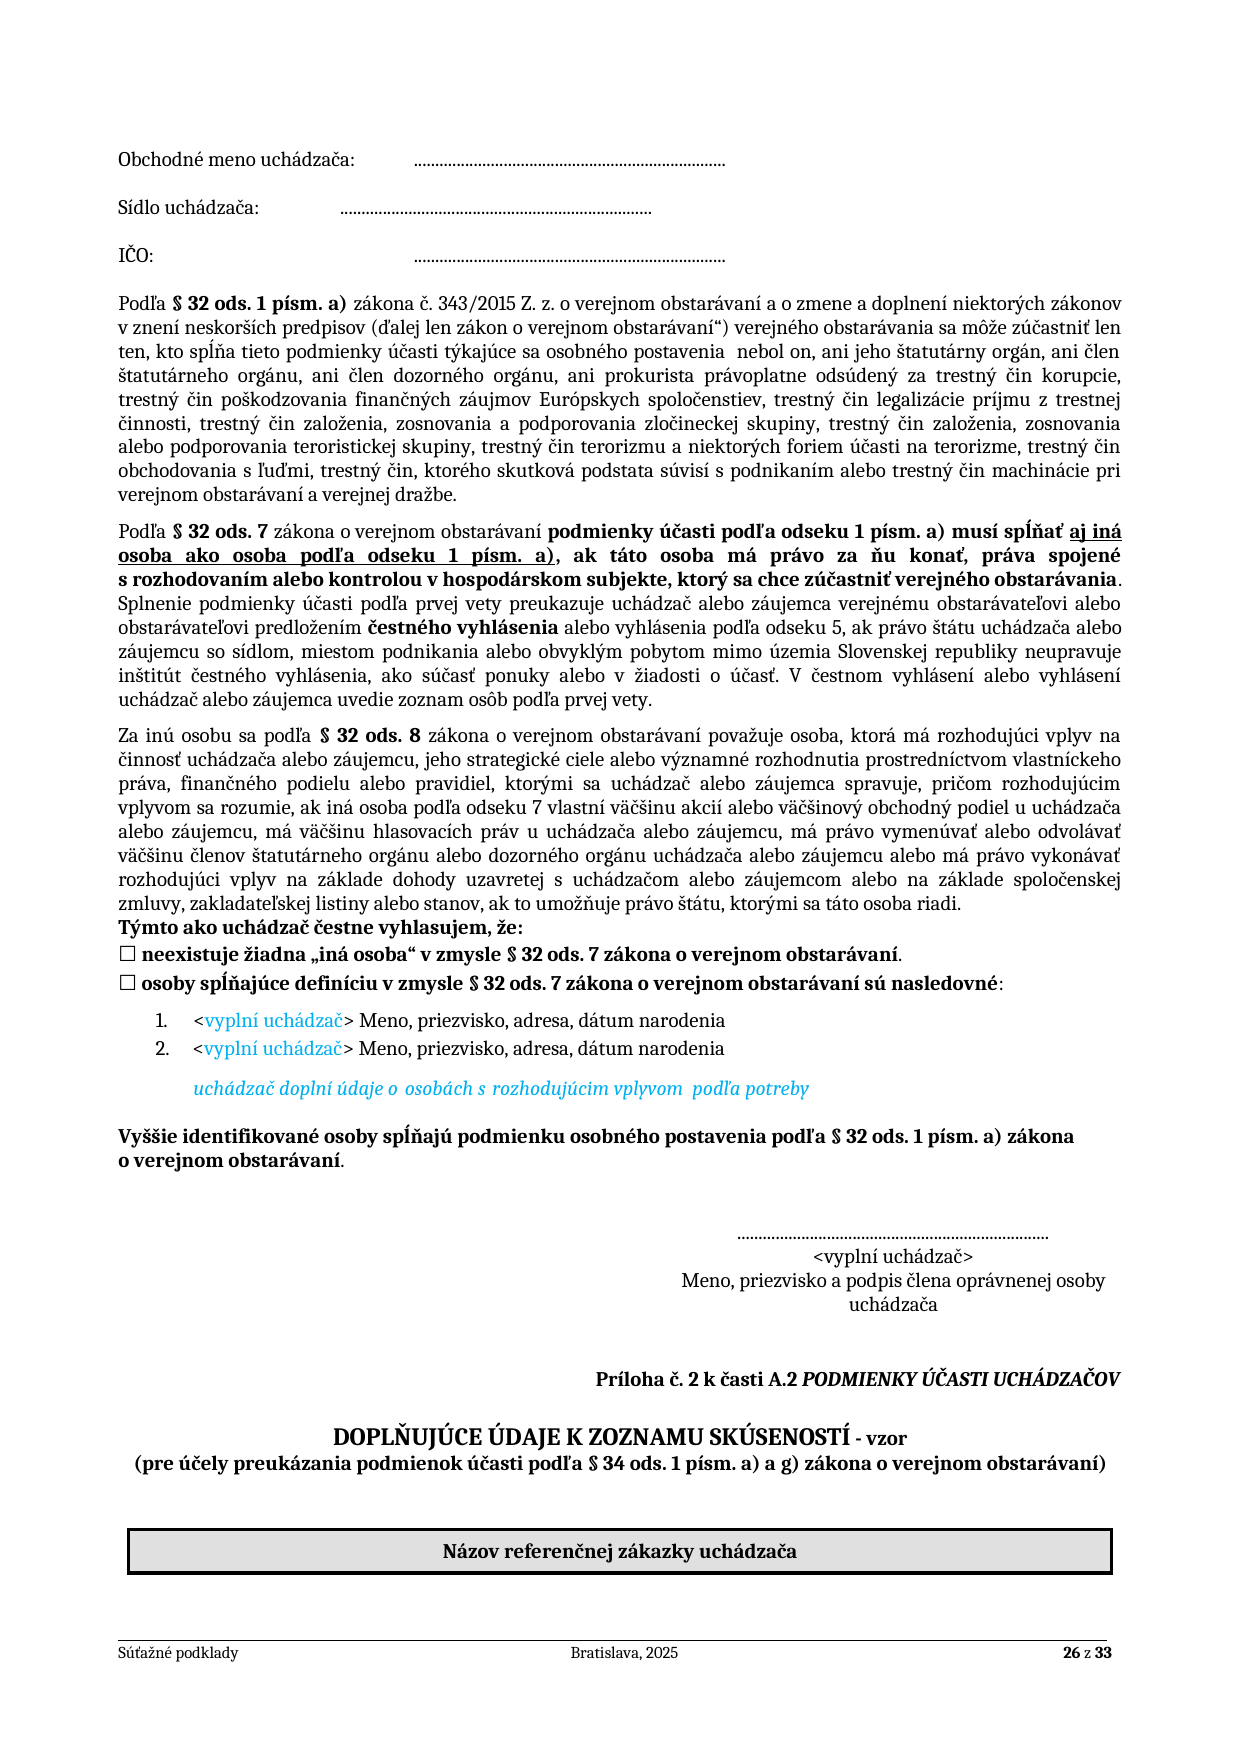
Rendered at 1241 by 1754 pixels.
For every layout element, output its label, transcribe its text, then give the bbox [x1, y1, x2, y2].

table_header Názov referenčnej zákazky uchádzača [130, 1531, 1110, 1571]
text Obchodné meno uchádzača: ......................................................................... [118, 148, 1122, 172]
text Podľa § 32 ods. 1 písm. a) zákona č. 343/2015 Z. z. o verejnom obstarávaní a o zmene a doplnení niektorých zákonov v znení neskorších predpisov (ďalej len zákon o verejnom obstarávaní“) verejného obstarávania sa môže zúčastniť len ten, kto spĺňa tieto podmienky účasti týkajúce sa osobného postavenia nebol on, ani jeho štatutárny orgán, ani člen štatutárneho orgánu, ani člen dozorného orgánu, ani prokurista právoplatne odsúdený za trestný čin korupcie, trestný čin poškodzovania finančných záujmov Európskych spoločenstiev, trestný čin legalizácie príjmu z trestnej činnosti, trestný čin založenia, zosnovania a podporovania zločineckej skupiny, trestný čin založenia, zosnovania alebo podporovania teroristickej skupiny, trestný čin terorizmu a niektorých foriem účasti na terorizme, trestný čin obchodovania s ľuďmi, trestný čin, ktorého skutková podstata súvisí s podnikaním alebo trestný čin machinácie pri verejnom obstarávaní a verejnej dražbe. [118, 291, 1122, 507]
text Meno, priezvisko a podpis člena oprávnenej osoby uchádzača [664, 1268, 1122, 1316]
text <vyplní uchádzač> [664, 1244, 1122, 1268]
text Sídlo uchádzača: ......................................................................... [118, 196, 1122, 219]
list <vyplní uchádzač> Meno, priezvisko, adresa, dátum narodenia [155, 1036, 1122, 1060]
text neexistuje žiadna „iná osoba“ v zmysle § 32 ods. 7 zákona o verejnom obstarávaní. [118, 939, 1122, 968]
text Príloha č. 2 k časti A.2 PODMIENKY ÚČASTI UCHÁDZAČOV [118, 1368, 1122, 1392]
text Za inú osobu sa podľa § 32 ods. 8 zákona o verejnom obstarávaní považuje osoba, ktorá má rozhodujúci vplyv na činnosť uchádzača alebo záujemcu, jeho strategické ciele alebo významné rozhodnutia prostredníctvom vlastníckeho práva, finančného podielu alebo pravidiel, ktorými sa uchádzač alebo záujemca spravuje, pričom rozhodujúcim vplyvom sa rozumie, ak iná osoba podľa odseku 7 vlastní väčšinu akcií alebo väčšinový obchodný podiel u uchádzača alebo záujemcu, má väčšinu hlasovacích práv u uchádzača alebo záujemcu, má právo vymenúvať alebo odvolávať väčšinu členov štatutárneho orgánu alebo dozorného orgánu uchádzača alebo záujemcu alebo má právo vykonávať rozhodujúci vplyv na základe dohody uzavretej s uchádzačom alebo záujemcom alebo na základe spoločenskej zmluvy, zakladateľskej listiny alebo stanov, ak to umožňuje právo štátu, ktorými sa táto osoba riadi. [118, 724, 1122, 915]
text DOPLŇUJÚCE ÚDAJE K ZOZNAMU SKÚSENOSTÍ - vzor [118, 1423, 1122, 1451]
text Podľa § 32 ods. 7 zákona o verejnom obstarávaní podmienky účasti podľa odseku 1 písm. a) musí spĺňať aj iná osoba ako osoba podľa odseku 1 písm. a), ak táto osoba má právo za ňu konať, práva spojené s rozhodovaním alebo kontrolou v hospodárskom subjekte, ktorý sa chce zúčastniť verejného obstarávania. Splnenie podmienky účasti podľa prvej vety preukazuje uchádzač alebo záujemca verejnému obstarávateľovi alebo obstarávateľovi predložením čestného vyhlásenia alebo vyhlásenia podľa odseku 5, ak právo štátu uchádzača alebo záujemcu so sídlom, miestom podnikania alebo obvyklým pobytom mimo územia Slovenskej republiky neupravuje inštitút čestného vyhlásenia, ako súčasť ponuky alebo v žiadosti o účasť. V čestnom vyhlásení alebo vyhlásení uchádzač alebo záujemca uvedie zoznam osôb podľa prvej vety. [118, 519, 1122, 711]
text Týmto ako uchádzač čestne vyhlasujem, že: [118, 915, 1122, 939]
text ......................................................................... [664, 1220, 1122, 1244]
list uchádzač doplní údaje o osobách s rozhodujúcim vplyvom podľa potreby [193, 1076, 1122, 1100]
list <vyplní uchádzač> Meno, priezvisko, adresa, dátum narodenia [156, 1009, 1122, 1033]
text Vyššie identifikované osoby spĺňajú podmienku osobného postavenia podľa § 32 ods. 1 písm. a) zákona o verejnom obstarávaní. [118, 1124, 1122, 1172]
text IČO: ......................................................................... [118, 243, 1122, 267]
text osoby spĺňajúce definíciu v zmysle § 32 ods. 7 zákona o verejnom obstarávaní sú nasledovné: [118, 968, 1122, 996]
text (pre účely preukázania podmienok účasti podľa § 34 ods. 1 písm. a) a g) zákona o verejnom obstarávaní) [118, 1451, 1122, 1504]
